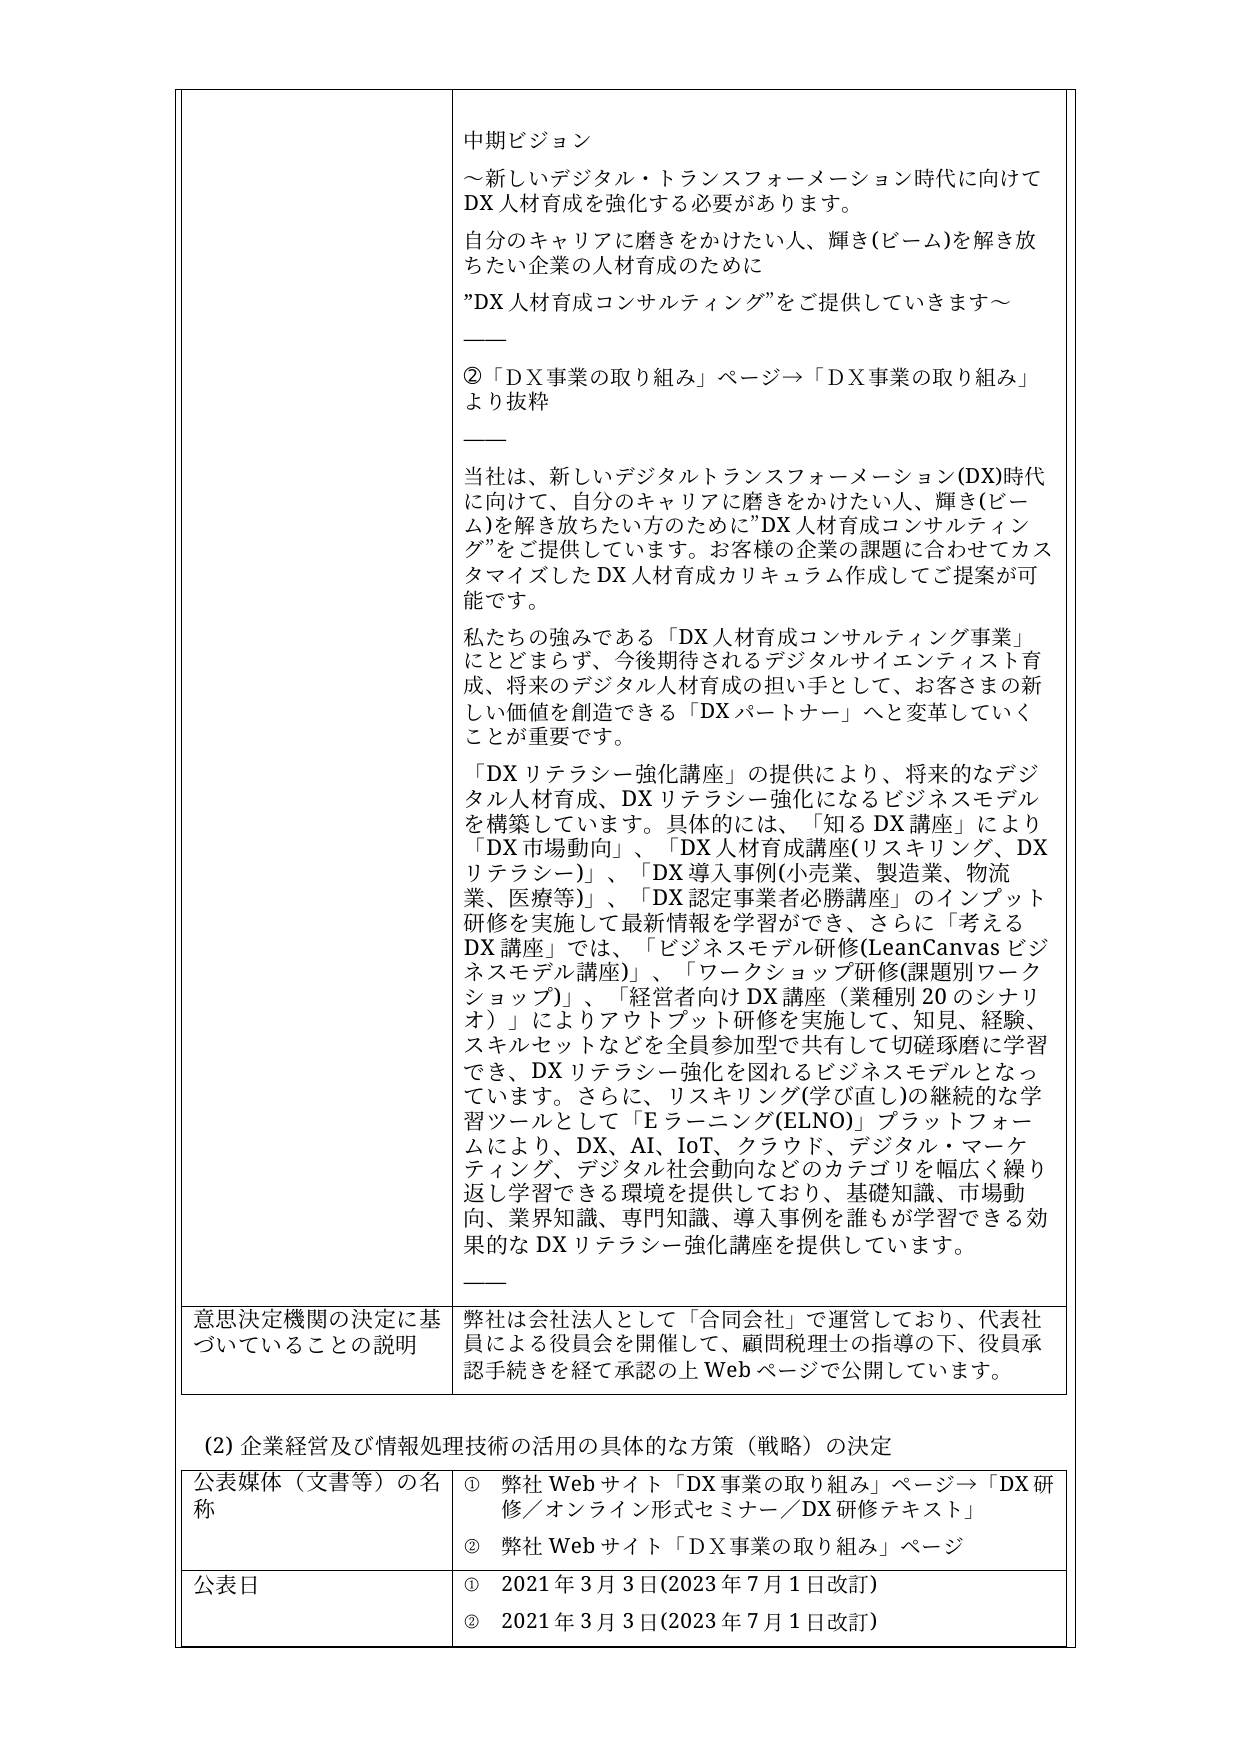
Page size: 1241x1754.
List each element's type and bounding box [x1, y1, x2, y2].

table_cell [176, 90, 1075, 1647]
